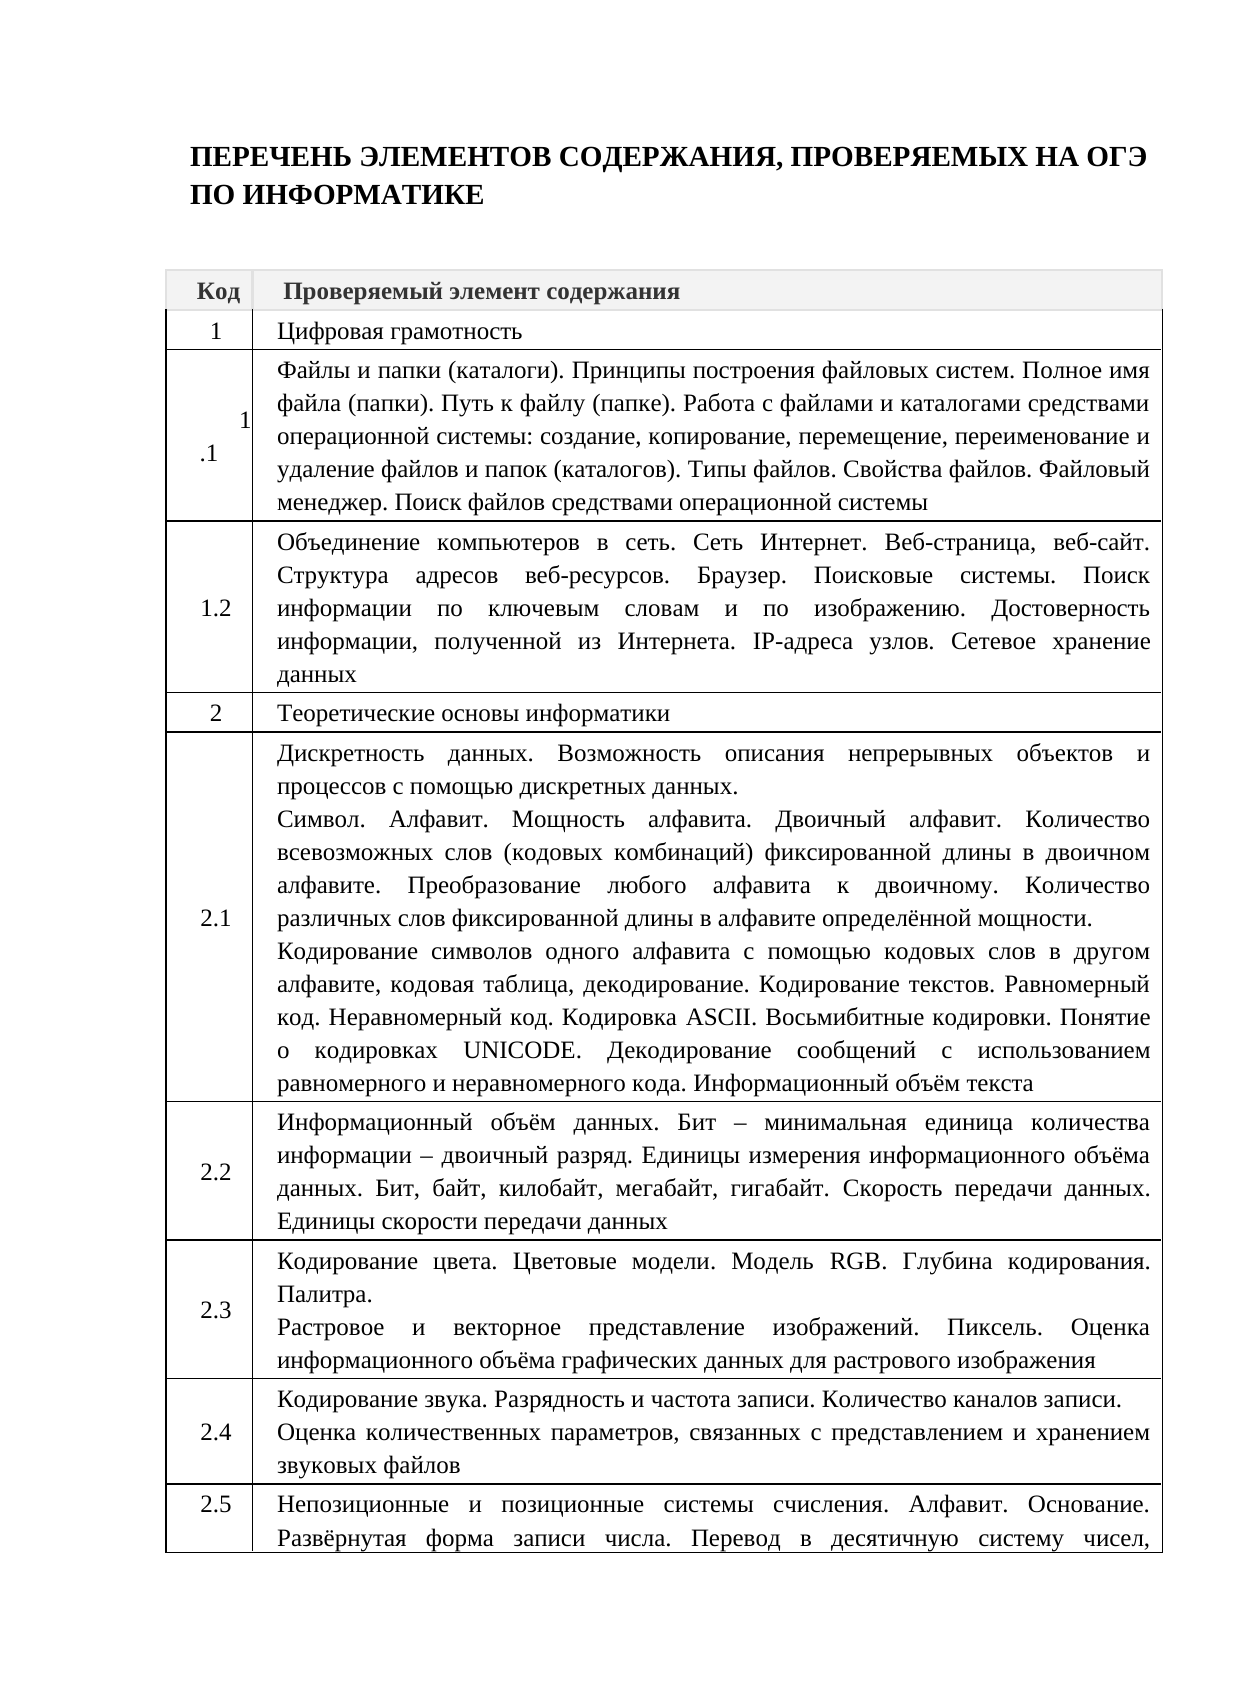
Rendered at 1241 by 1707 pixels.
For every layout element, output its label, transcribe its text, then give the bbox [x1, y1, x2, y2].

table_cell Кодирование цвета. Цветовые модели. Модель RGB. Глубина кодирования. Палитра. Растровое и векторное представление изображений. Пиксель. Оценка информационного объёма графических данных для растрового изображения [253, 1239, 1162, 1377]
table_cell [253, 1483, 1162, 1551]
table_cell 1.1 [167, 350, 252, 520]
table_cell 2.1 [167, 733, 252, 1101]
text ПЕРЕЧЕНЬ ЭЛЕМЕНТОВ СОДЕРЖАНИЯ, ПРОВЕРЯЕМЫХ НА ОГЭ ПО ИНФОРМАТИКЕ [190, 139, 1152, 211]
table_cell Кодирование звука. Разрядность и частота записи. Количество каналов записи. Оценка количественных параметров, связанных с представлением и хранением звуковых файлов [253, 1378, 1162, 1483]
table_cell Дискретность данных. Возможность описания непрерывных объектов и процессов с помощью дискретных данных. Символ. Алфавит. Мощность алфавита. Двоичный алфавит. Количество всевозможных слов (кодовых комбинаций) фиксированной длины в двоичном алфавите. Преобразование любого алфавита к двоичному. Количество различных слов фиксированной длины в алфавите определённой мощности. Кодирование символов одного алфавита с помощью кодовых слов в другом алфавите, кодовая таблица, декодирование. Кодирование текстов. Равномерный код. Неравномерный код. Кодировка ASCII. Восьмибитные кодировки. Понятие о кодировках UNICODE. Декодирование сообщений с использованием равномерного и неравномерного кода. Информационный объём текста [253, 731, 1162, 1101]
table_cell Цифровая грамотность [253, 311, 1162, 349]
table_cell Файлы и папки (каталоги). Принципы построения файловых систем. Полное имя файла (папки). Путь к файлу (папке). Работа с файлами и каталогами средствами операционной системы: создание, копирование, перемещение, переименование и удаление файлов и папок (каталогов). Типы файлов. Свойства файлов. Файловый менеджер. Поиск файлов средствами операционной системы [253, 349, 1162, 520]
table_cell 2.4 [167, 1379, 252, 1483]
table_header Код [167, 271, 251, 309]
table_cell 2.3 [167, 1241, 252, 1377]
table_cell Теоретические основы информатики [253, 692, 1162, 731]
table_cell 2.5 [167, 1485, 252, 1551]
table_cell 1.2 [167, 522, 252, 692]
table_header Проверяемый элемент содержания [254, 271, 1161, 309]
table_cell Объединение компьютеров в сеть. Сеть Интернет. Веб-страница, веб-сайт. Структура адресов веб-ресурсов. Браузер. Поисковые системы. Поиск информации по ключевым словам и по изображению. Достоверность информации, полученной из Интернета. IP-адреса узлов. Сетевое хранение данных [253, 520, 1162, 692]
table_cell 2.2 [167, 1102, 252, 1239]
table_cell Информационный объём данных. Бит – минимальная единица количества информации – двоичный разряд. Единицы измерения информационного объёма данных. Бит, байт, килобайт, мегабайт, гигабайт. Скорость передачи данных. Единицы скорости передачи данных [253, 1101, 1162, 1239]
table_cell 1 [167, 311, 252, 349]
table_cell 2 [167, 693, 252, 731]
